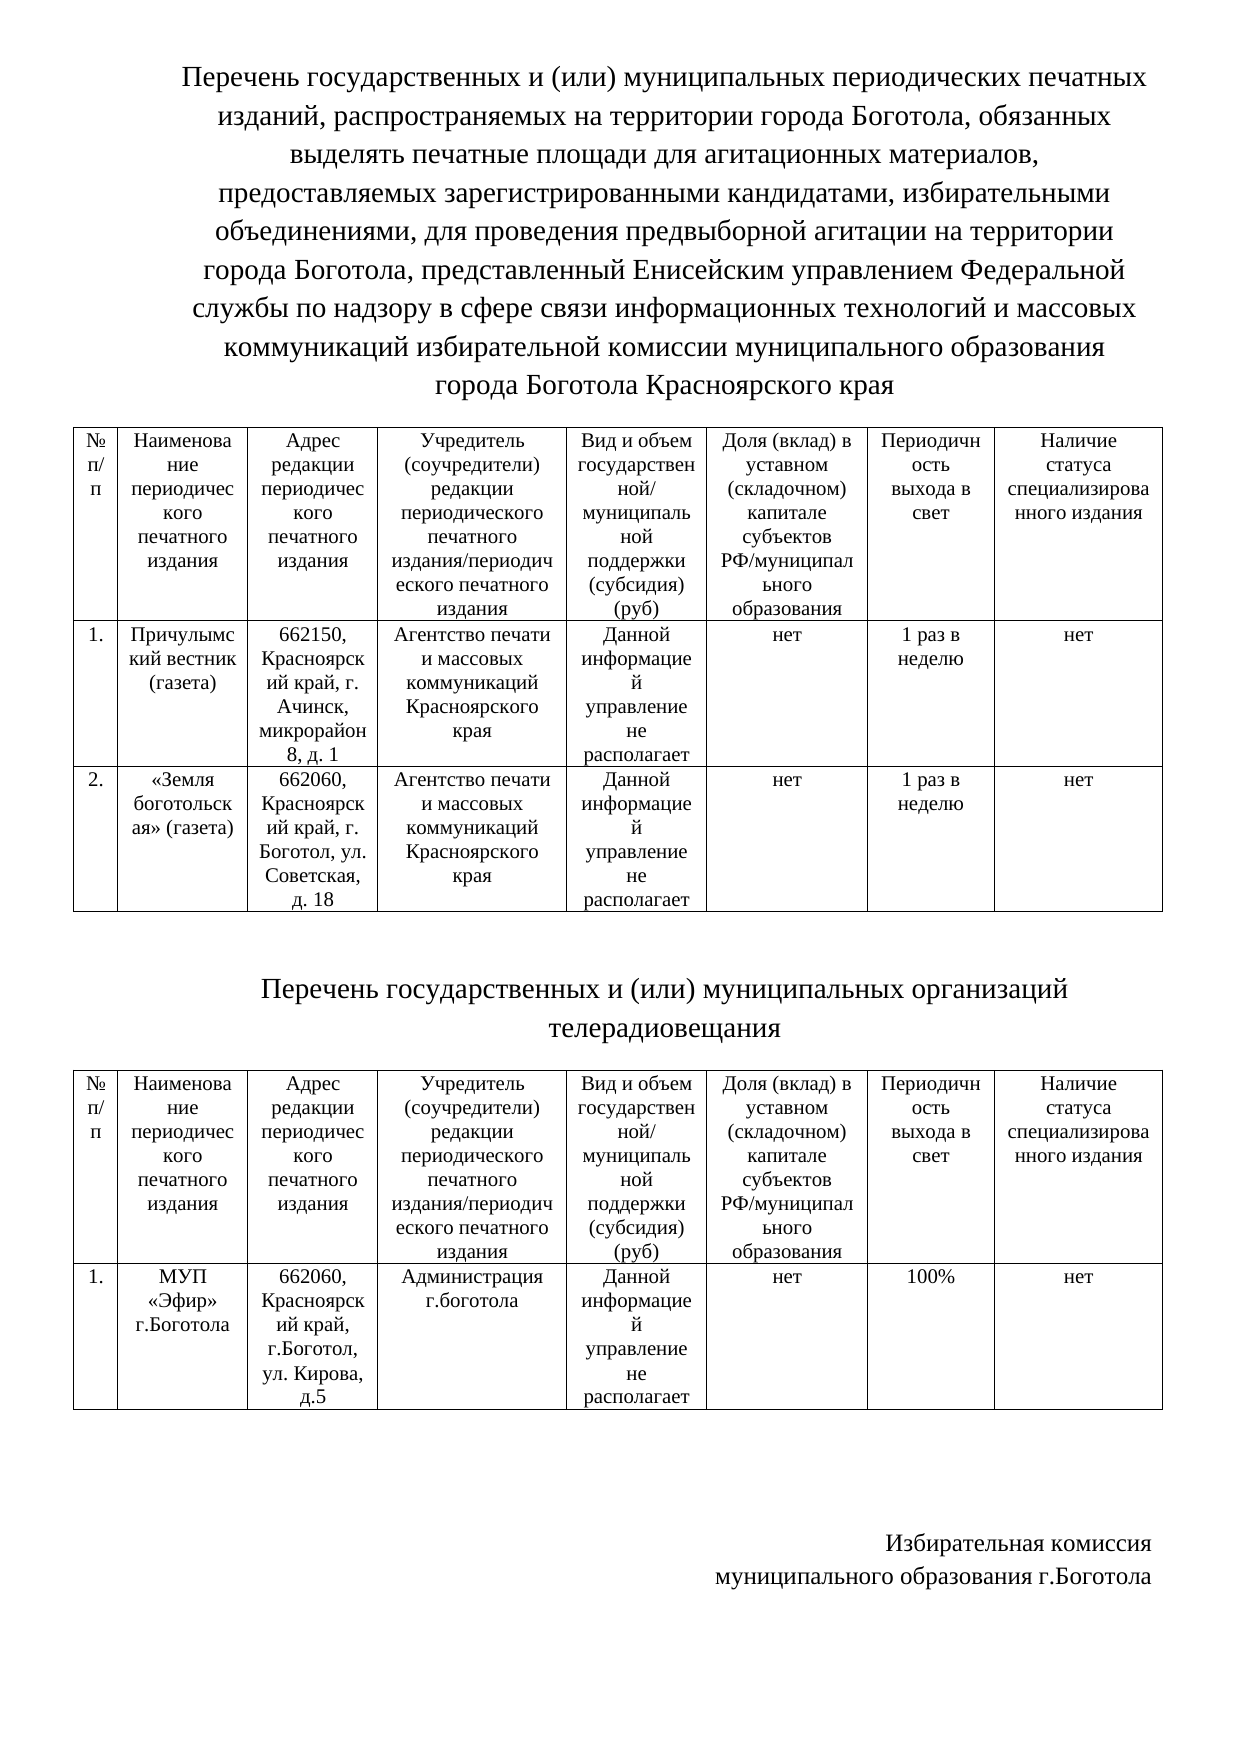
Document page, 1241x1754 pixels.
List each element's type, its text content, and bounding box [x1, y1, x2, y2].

table_cell 1. [74, 621, 117, 766]
table_header Периодичность выхода в свет [868, 428, 994, 620]
table_header Доля (вклад) в уставном (складочном) капитале субъектов РФ/муниципального образования [707, 428, 867, 620]
table_header Адрес редакции периодического печатного издания [248, 428, 377, 620]
table_header Наименование периодического печатного издания [118, 428, 247, 620]
table_cell 1. [74, 1264, 117, 1408]
table_header Периодичность выхода в свет [868, 1071, 994, 1263]
table_cell нет [995, 621, 1162, 766]
table_cell 1 раз в неделю [868, 621, 994, 766]
table_cell 662150, Красноярский край, г. Ачинск, микрорайон 8, д. 1 [248, 621, 377, 766]
text Перечень государственных и (или) муниципальных организаций телерадиовещания [177, 972, 1152, 1044]
table_cell 2. [74, 767, 117, 911]
table_cell Администрация г.боготола [378, 1264, 566, 1408]
text Перечень государственных и (или) муниципальных периодических печатных изданий, распространяемых на территории города Боготола, обязанных выделять печатные площади для агитационных материалов, предоставляемых зарегистрированными кандидатами, избирательными объединениями, для проведения предвыборной агитации на территории города Боготола, представленный Енисейским управлением Федеральной службы по надзору в сфере связи информационных технологий и массовых коммуникаций избирательной комиссии муниципального образования города Боготола Красноярского края [177, 59, 1152, 401]
table_cell Данной информацией управление не располагает [567, 1264, 706, 1408]
table_cell МУП «Эфир» г.Боготола [118, 1264, 247, 1408]
table_cell «Земля боготольская» (газета) [118, 767, 247, 911]
table_cell 100% [868, 1264, 994, 1408]
table_cell Причулымский вестник (газета) [118, 621, 247, 766]
table_cell 662060, Красноярский край, г. Боготол, ул. Советская, д. 18 [248, 767, 377, 911]
table_cell 1 раз в неделю [868, 767, 994, 911]
table_header Адрес редакции периодического печатного издания [248, 1071, 377, 1263]
table_cell нет [707, 1264, 867, 1408]
table_header Учредитель (соучредители) редакции периодического печатного издания/периодического печатного издания [378, 428, 566, 620]
table_cell Агентство печати и массовых коммуникаций Красноярского края [378, 767, 566, 911]
table_cell нет [707, 767, 867, 911]
table_cell 662060, Красноярский край, г.Боготол, ул. Кирова, д.5 [248, 1264, 377, 1408]
text муниципального образования г.Боготола [177, 1561, 1152, 1590]
table_header Вид и объем государственной/ муниципальной поддержки (субсидия) (руб) [567, 1071, 706, 1263]
table_cell Данной информацией управление не располагает [567, 621, 706, 766]
table_cell нет [995, 1264, 1162, 1408]
text Избирательная комиссия [177, 1528, 1152, 1557]
table_header Наименование периодического печатного издания [118, 1071, 247, 1263]
table_header № п/п [74, 1071, 117, 1263]
table_header Наличие статуса специализированного издания [995, 428, 1162, 620]
table_cell Агентство печати и массовых коммуникаций Красноярского края [378, 621, 566, 766]
table_cell нет [707, 621, 867, 766]
table_header Учредитель (соучредители) редакции периодического печатного издания/периодического печатного издания [378, 1071, 566, 1263]
table_header Доля (вклад) в уставном (складочном) капитале субъектов РФ/муниципального образования [707, 1071, 867, 1263]
table_header Вид и объем государственной/ муниципальной поддержки (субсидия) (руб) [567, 428, 706, 620]
table_header № п/п [74, 428, 117, 620]
table_cell нет [995, 767, 1162, 911]
table_cell Данной информацией управление не располагает [567, 767, 706, 911]
table_header Наличие статуса специализированного издания [995, 1071, 1162, 1263]
